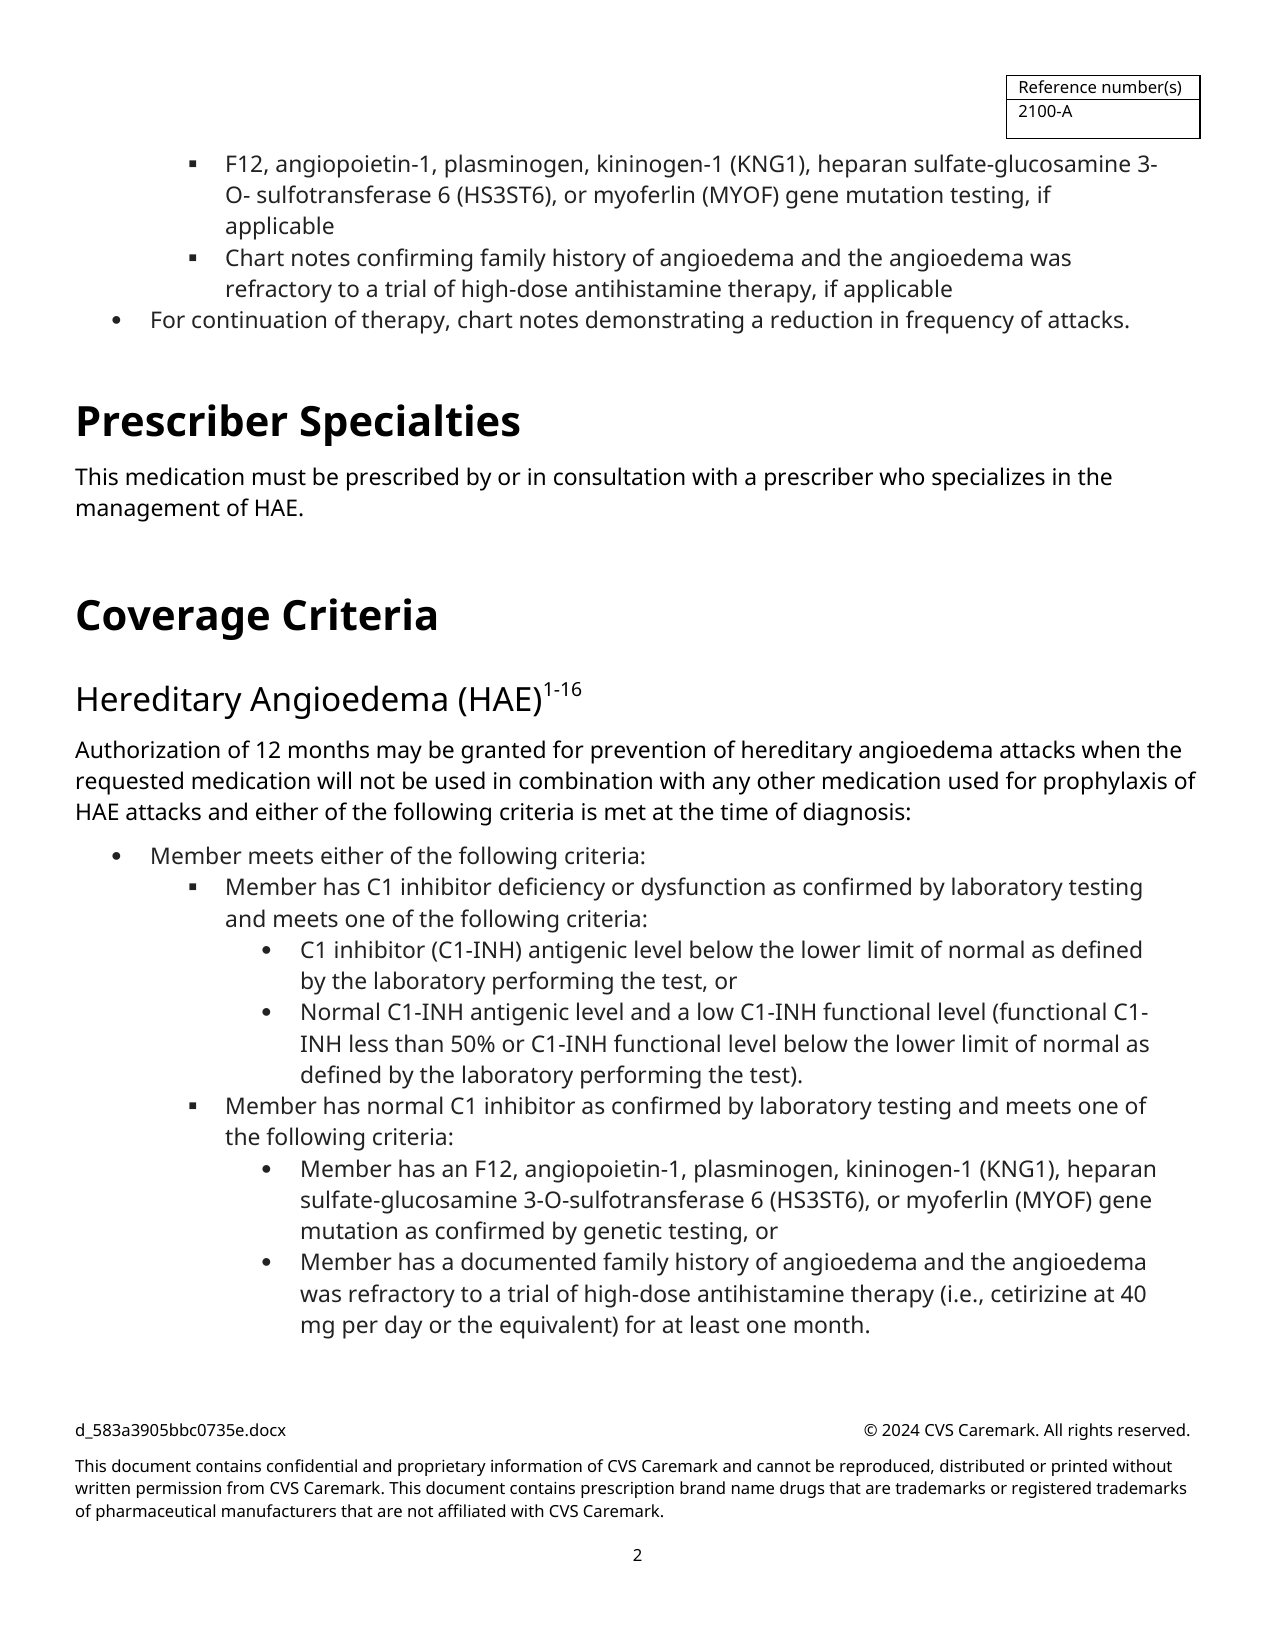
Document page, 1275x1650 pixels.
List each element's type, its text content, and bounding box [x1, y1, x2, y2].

list For continuation of therapy, chart notes demonstrating a reduction in frequency of attacks. [112, 304, 1161, 335]
list Member has C1 inhibitor deficiency or dysfunction as confirmed by laboratory testing and meets one of the following criteria: [187, 871, 1161, 934]
text Authorization of 12 months may be granted for prevention of hereditary angioedema attacks when the requested medication will not be used in combination with any other medication used for prophylaxis of HAE attacks and either of the following criteria is met at the time of diagnosis: [75, 734, 1200, 827]
list C1 inhibitor (C1-INH) antigenic level below the lower limit of normal as defined by the laboratory performing the test, or [262, 934, 1161, 996]
list Member has a documented family history of angioedema and the angioedema was refractory to a trial of high-dose antihistamine therapy (i.e., cetirizine at 40 mg per day or the equivalent) for at least one month. [262, 1246, 1161, 1340]
subtitle Hereditary Angioedema (HAE)1-16 [75, 676, 1200, 721]
list Chart notes confirming family history of angioedema and the angioedema was refractory to a trial of high-dose antihistamine therapy, if applicable [187, 241, 1161, 304]
list Member has an F12, angiopoietin-1, plasminogen, kininogen-1 (KNG1), heparan sulfate-glucosamine 3-O-sulfotransferase 6 (HS3ST6), or myoferlin (MYOF) gene mutation as confirmed by genetic testing, or [262, 1152, 1161, 1246]
list Member meets either of the following criteria: [112, 840, 1200, 871]
subtitle Prescriber Specialties [75, 391, 1200, 448]
list F12, angiopoietin-1, plasminogen, kininogen-1 (KNG1), heparan sulfate-glucosamine 3-O- sulfotransferase 6 (HS3ST6), or myoferlin (MYOF) gene mutation testing, if applicable [187, 148, 1161, 241]
list Member has normal C1 inhibitor as confirmed by laboratory testing and meets one of the following criteria: [187, 1090, 1161, 1152]
subtitle Coverage Criteria [75, 586, 1200, 642]
text This medication must be prescribed by or in consultation with a prescriber who specializes in the management of HAE. [75, 461, 1200, 523]
list Normal C1-INH antigenic level and a low C1-INH functional level (functional C1-INH less than 50% or C1-INH functional level below the lower limit of normal as defined by the laboratory performing the test). [262, 996, 1161, 1090]
